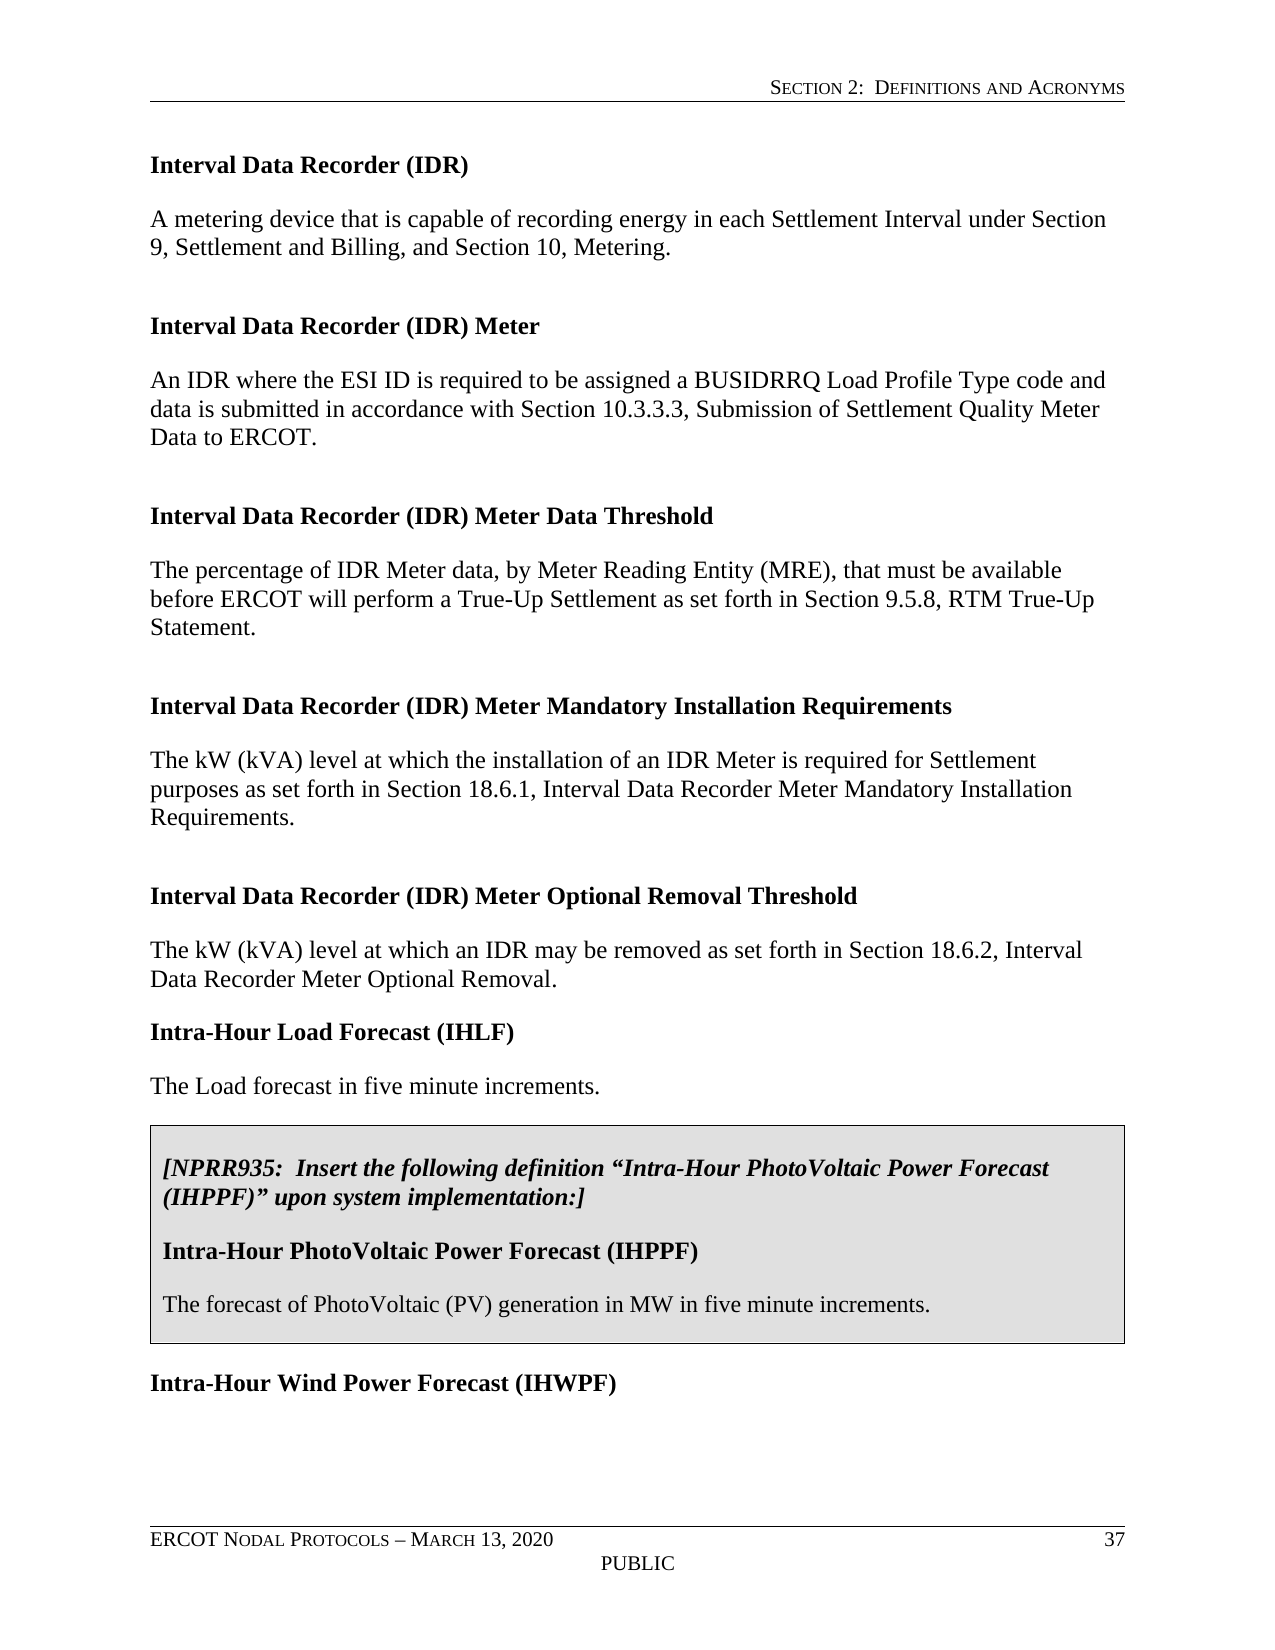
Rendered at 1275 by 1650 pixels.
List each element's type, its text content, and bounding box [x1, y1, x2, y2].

text The percentage of IDR Meter data, by Meter Reading Entity (MRE), that must be available before ERCOT will perform a True-Up Settlement as set forth in Section 9.5.8, RTM True-Up Statement. [150, 555, 1125, 641]
text Interval Data Recorder (IDR) Meter Data Threshold [150, 501, 1125, 530]
text An IDR where the ESI ID is required to be assigned a BUSIDRRQ Load Profile Type code and data is submitted in accordance with Section 10.3.3.3, Submission of Settlement Quality Meter Data to ERCOT. [150, 365, 1125, 451]
text Interval Data Recorder (IDR) Meter Mandatory Installation Requirements [150, 691, 1125, 720]
text The Load forecast in five minute increments. [150, 1071, 1125, 1100]
text The kW (kVA) level at which the installation of an IDR Meter is required for Settlement purposes as set forth in Section 18.6.1, Interval Data Recorder Meter Mandatory Installation Requirements. [150, 745, 1125, 831]
table_header [NPRR935: Insert the following definition “Intra-Hour PhotoVoltaic Power Forecast (IHPPF)” upon system implementation:] Intra-Hour PhotoVoltaic Power Forecast (IHPPF) The forecast of PhotoVoltaic (PV) generation in MW in five minute increments. [151, 1126, 1124, 1342]
text Interval Data Recorder (IDR) Meter Optional Removal Threshold [150, 881, 1125, 910]
text Intra-Hour Wind Power Forecast (IHWPF) [150, 1368, 1125, 1397]
text Interval Data Recorder (IDR) Meter [150, 311, 1125, 340]
text Intra-Hour Load Forecast (IHLF) [150, 1017, 1125, 1046]
text A metering device that is capable of recording energy in each Settlement Interval under Section 9, Settlement and Billing, and Section 10, Metering. [150, 204, 1125, 261]
text Interval Data Recorder (IDR) [150, 150, 1125, 179]
text The kW (kVA) level at which an IDR may be removed as set forth in Section 18.6.2, Interval Data Recorder Meter Optional Removal. [150, 935, 1125, 992]
